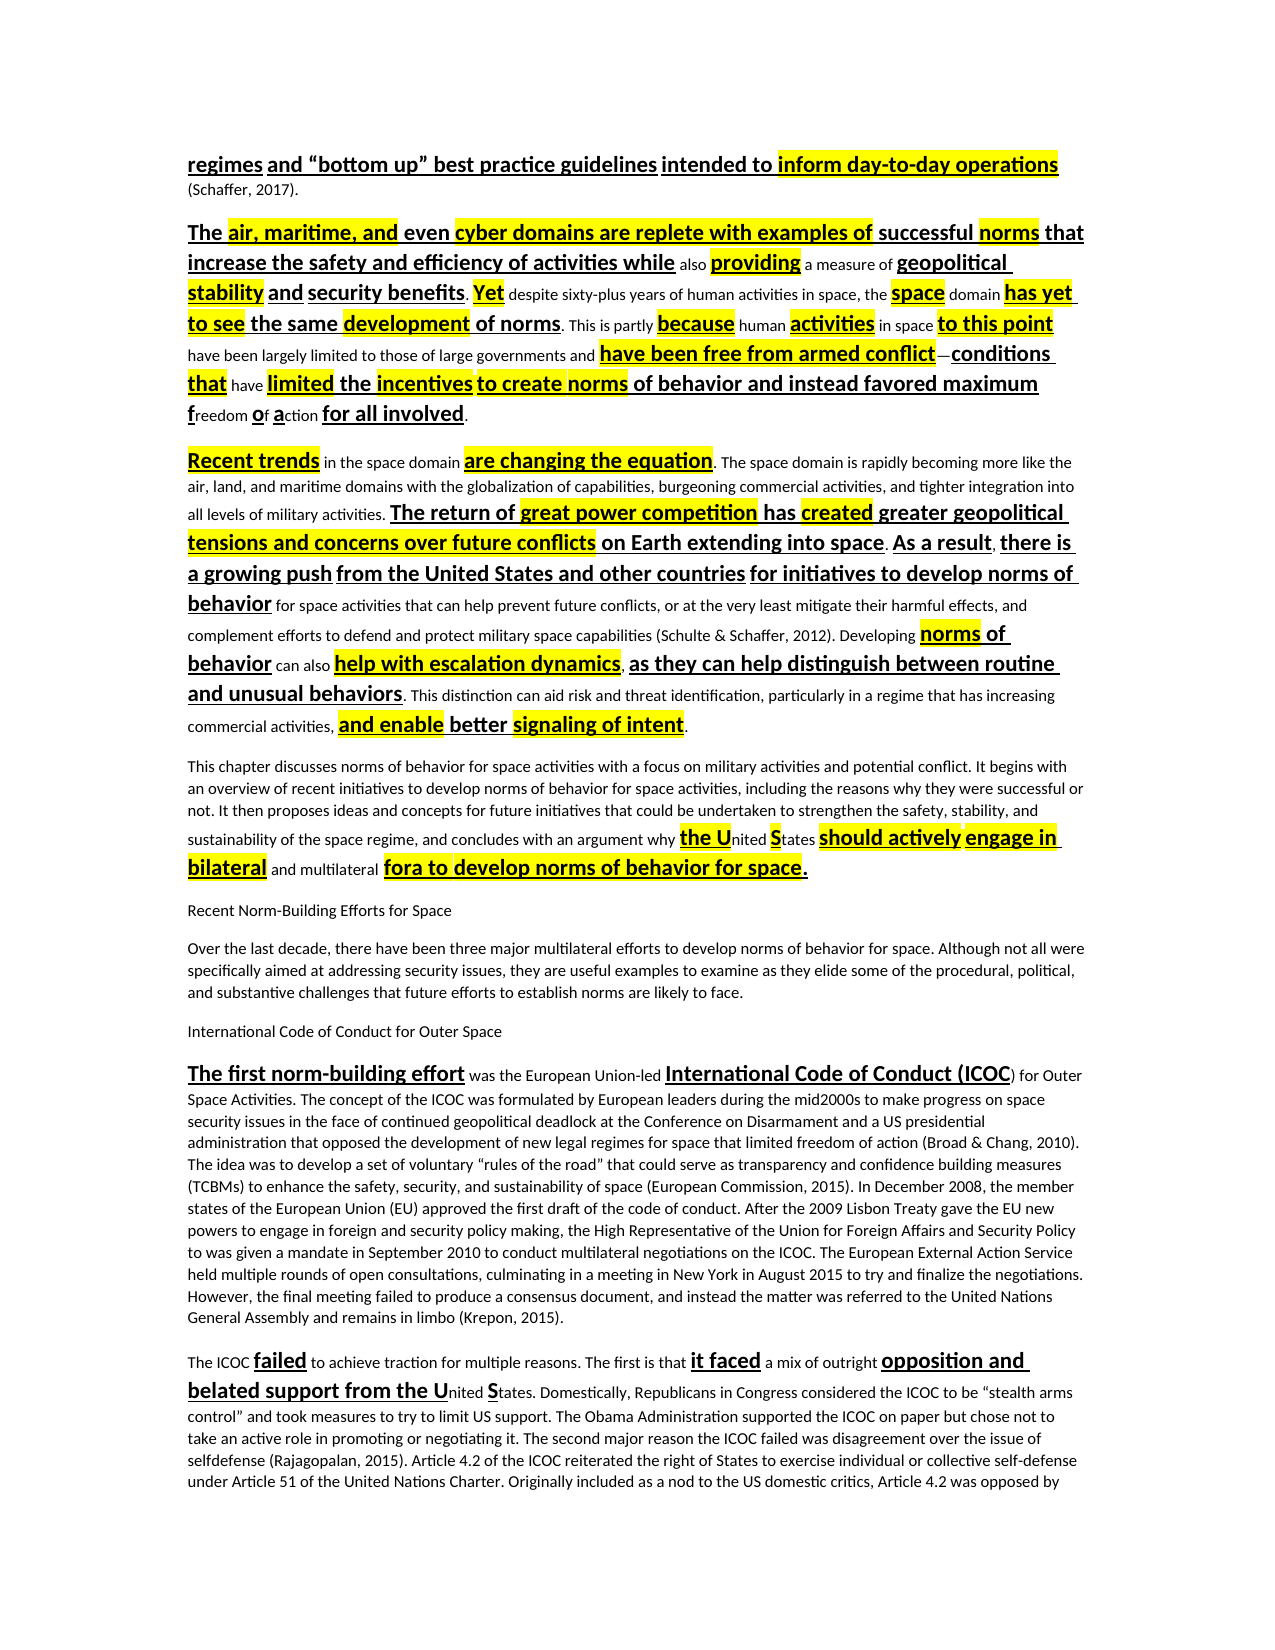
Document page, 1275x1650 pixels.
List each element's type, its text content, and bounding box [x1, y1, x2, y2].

text Recent Norm-Building Efforts for Space [187, 900, 1087, 920]
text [187, 1346, 1087, 1492]
text This chapter discusses norms of behavior for space activities with a focus on military activities and potential conflict. It begins with an overview of recent initiatives to develop norms of behavior for space activities, including the reasons why they were successful or not. It then proposes ideas and concepts for future initiatives that could be undertaken to strengthen the safety, stability, and sustainability of the space regime, and concludes with an argument why the United States should actively engage in bilateral and multilateral fora to develop norms of behavior for space. [187, 757, 1087, 881]
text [187, 150, 1087, 200]
text Over the last decade, there have been three major multilateral efforts to develop norms of behavior for space. Although not all were specifically aimed at addressing security issues, they are useful examples to examine as they elide some of the procedural, political, and substantive challenges that future efforts to establish norms are likely to face. [187, 938, 1087, 1003]
text The first norm-building effort was the European Union-led International Code of Conduct (ICOC) for Outer Space Activities. The concept of the ICOC was formulated by European leaders during the mid2000s to make progress on space security issues in the face of continued geopolitical deadlock at the Conference on Disarmament and a US presidential administration that opposed the development of new legal regimes for space that limited freedom of action (Broad & Chang, 2010). The idea was to develop a set of voluntary “rules of the road” that could serve as transparency and confidence building measures (TCBMs) to enhance the safety, security, and sustainability of space (European Commission, 2015). In December 2008, the member states of the European Union (EU) approved the first draft of the code of conduct. After the 2009 Lisbon Treaty gave the EU new powers to engage in foreign and security policy making, the High Representative of the Union for Foreign Affairs and Security Policy to was given a mandate in September 2010 to conduct multilateral negotiations on the ICOC. The European External Action Service held multiple rounds of open consultations, culminating in a meeting in New York in August 2015 to try and finalize the negotiations. However, the final meeting failed to produce a consensus document, and instead the matter was referred to the United Nations General Assembly and remains in limbo (Krepon, 2015). [187, 1059, 1087, 1328]
text The air, maritime, and even cyber domains are replete with examples of successful norms that increase the safety and efficiency of activities while also providing a measure of geopolitical stability and security benefits. Yet despite sixty-plus years of human activities in space, the space domain has yet to see the same development of norms. This is partly because human activities in space to this point have been largely limited to those of large governments and have been free from armed conflict—conditions that have limited the incentives to create norms of behavior and instead favored maximum freedom of action for all involved. [187, 218, 1087, 427]
text Recent trends in the space domain are changing the equation. The space domain is rapidly becoming more like the air, land, and maritime domains with the globalization of capabilities, burgeoning commercial activities, and tighter integration into all levels of military activities. The return of great power competition has created greater geopolitical tensions and concerns over future conflicts on Earth extending into space. As a result, there is a growing push from the United States and other countries for initiatives to develop norms of behavior for space activities that can help prevent future conflicts, or at the very least mitigate their harmful effects, and complement efforts to defend and protect military space capabilities (Schulte & Schaffer, 2012). Developing norms of behavior can also help with escalation dynamics, as they can help distinguish between routine and unusual behaviors. This distinction can aid risk and threat identification, particularly in a regime that has increasing commercial activities, and enable better signaling of intent. [187, 446, 1087, 738]
text International Code of Conduct for Outer Space [187, 1021, 1087, 1041]
